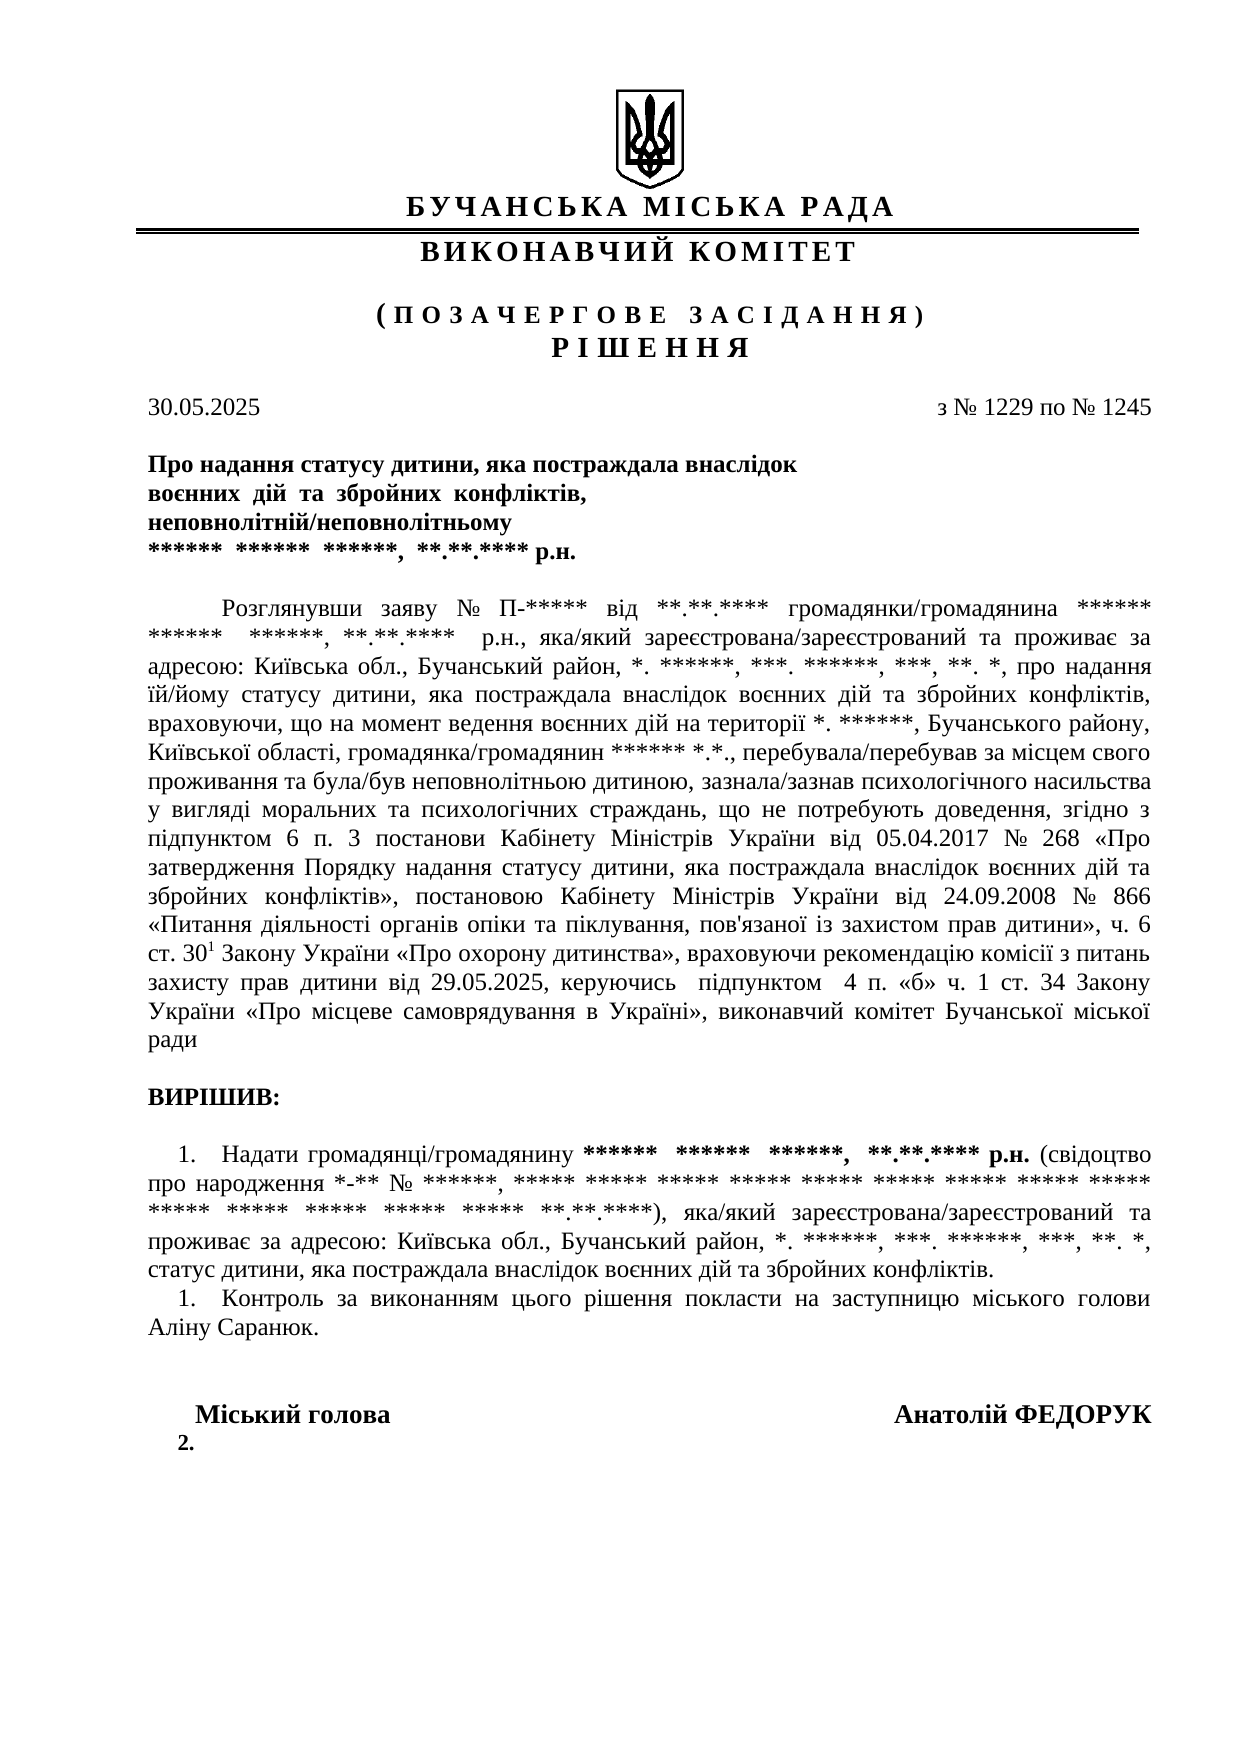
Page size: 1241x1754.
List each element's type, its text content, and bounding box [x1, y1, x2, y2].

text ВИРІШИВ: [148, 1082, 1152, 1111]
table_header ВИКОНАВЧИЙ КОМІТЕТ [136, 234, 1139, 296]
text Розглянувши заяву № П-***** від **.**.**** громадянки/громадянина ****** ****** ******, **.**.**** р.н., яка/який зареєстрована/зареєстрований та проживає за адресою: Київська обл., Бучанський район, *. ******, ***. ******, ***, **. *, про надання їй/йому статусу дитини, яка постраждала внаслідок воєнних дій та збройних конфліктів, враховуючи, що на момент ведення воєнних дій на території *. ******, Бучанського району, Київської області, громадянка/громадянин ****** *.*., перебувала/перебував за місцем свого проживання та була/був неповнолітньою дитиною, зазнала/зазнав психологічного насильства у вигляді моральних та психологічних страждань, що не потребують доведення, згідно з підпунктом 6 п. 3 постанови Кабінету Міністрів України від 05.04.2017 № 268 «Про затвердження Порядку надання статусу дитини, яка постраждала внаслідок воєнних дій та збройних конфліктів», постановою Кабінету Міністрів України від 24.09.2008 № 866 «Питання діяльності органів опіки та піклування, пов'язаної із захистом прав дитини», ч. 6 ст. 301 Закону України «Про охорону дитинства», враховуючи рекомендацію комісії з питань захисту прав дитини від 29.05.2025, керуючись підпунктом 4 п. «б» ч. 1 ст. 34 Закону України «Про місцеве самоврядування в Україні», виконавчий комітет Бучанської міської ради [148, 593, 1152, 1053]
text ****** ****** ******, **.**.**** р.н. [148, 536, 812, 564]
text РІШЕННЯ [148, 330, 1152, 363]
table_header 30.05.2025 [136, 392, 649, 421]
table_header з № 1229 по № 1245 [650, 392, 1163, 421]
picture [614, 88, 685, 189]
table_header Анатолій ФЕДОРУК [650, 1398, 1163, 1429]
list Надати громадянці/громадянину ****** ****** ******, **.**.**** р.н. (свідоцтво про народження *-** № ******, ***** ***** ***** ***** ***** ***** ***** ***** ***** ***** ***** ***** ***** ***** **.**.****), яка/який зареєстрована/зареєстрований та проживає за адресою: Київська обл., Бучанський район, *. ******, ***. ******, ***, **. *, статус дитини, яка постраждала внаслідок воєнних дій та збройних конфліктів. [148, 1139, 1152, 1283]
text (ПОЗАЧЕРГОВЕ ЗАСІДАННЯ) [148, 296, 1152, 330]
list Контроль за виконанням цього рішення покласти на заступницю міського голови Аліну Саранюк. [148, 1283, 1152, 1341]
text БУЧАНСЬКА МІСЬКА РАДА [148, 189, 1152, 223]
table_header Міський голова [136, 1398, 649, 1429]
text Про надання статусу дитини, яка постраждала внаслідок воєнних дій та збройних конфліктів, неповнолітній/неповнолітньому [148, 449, 812, 536]
